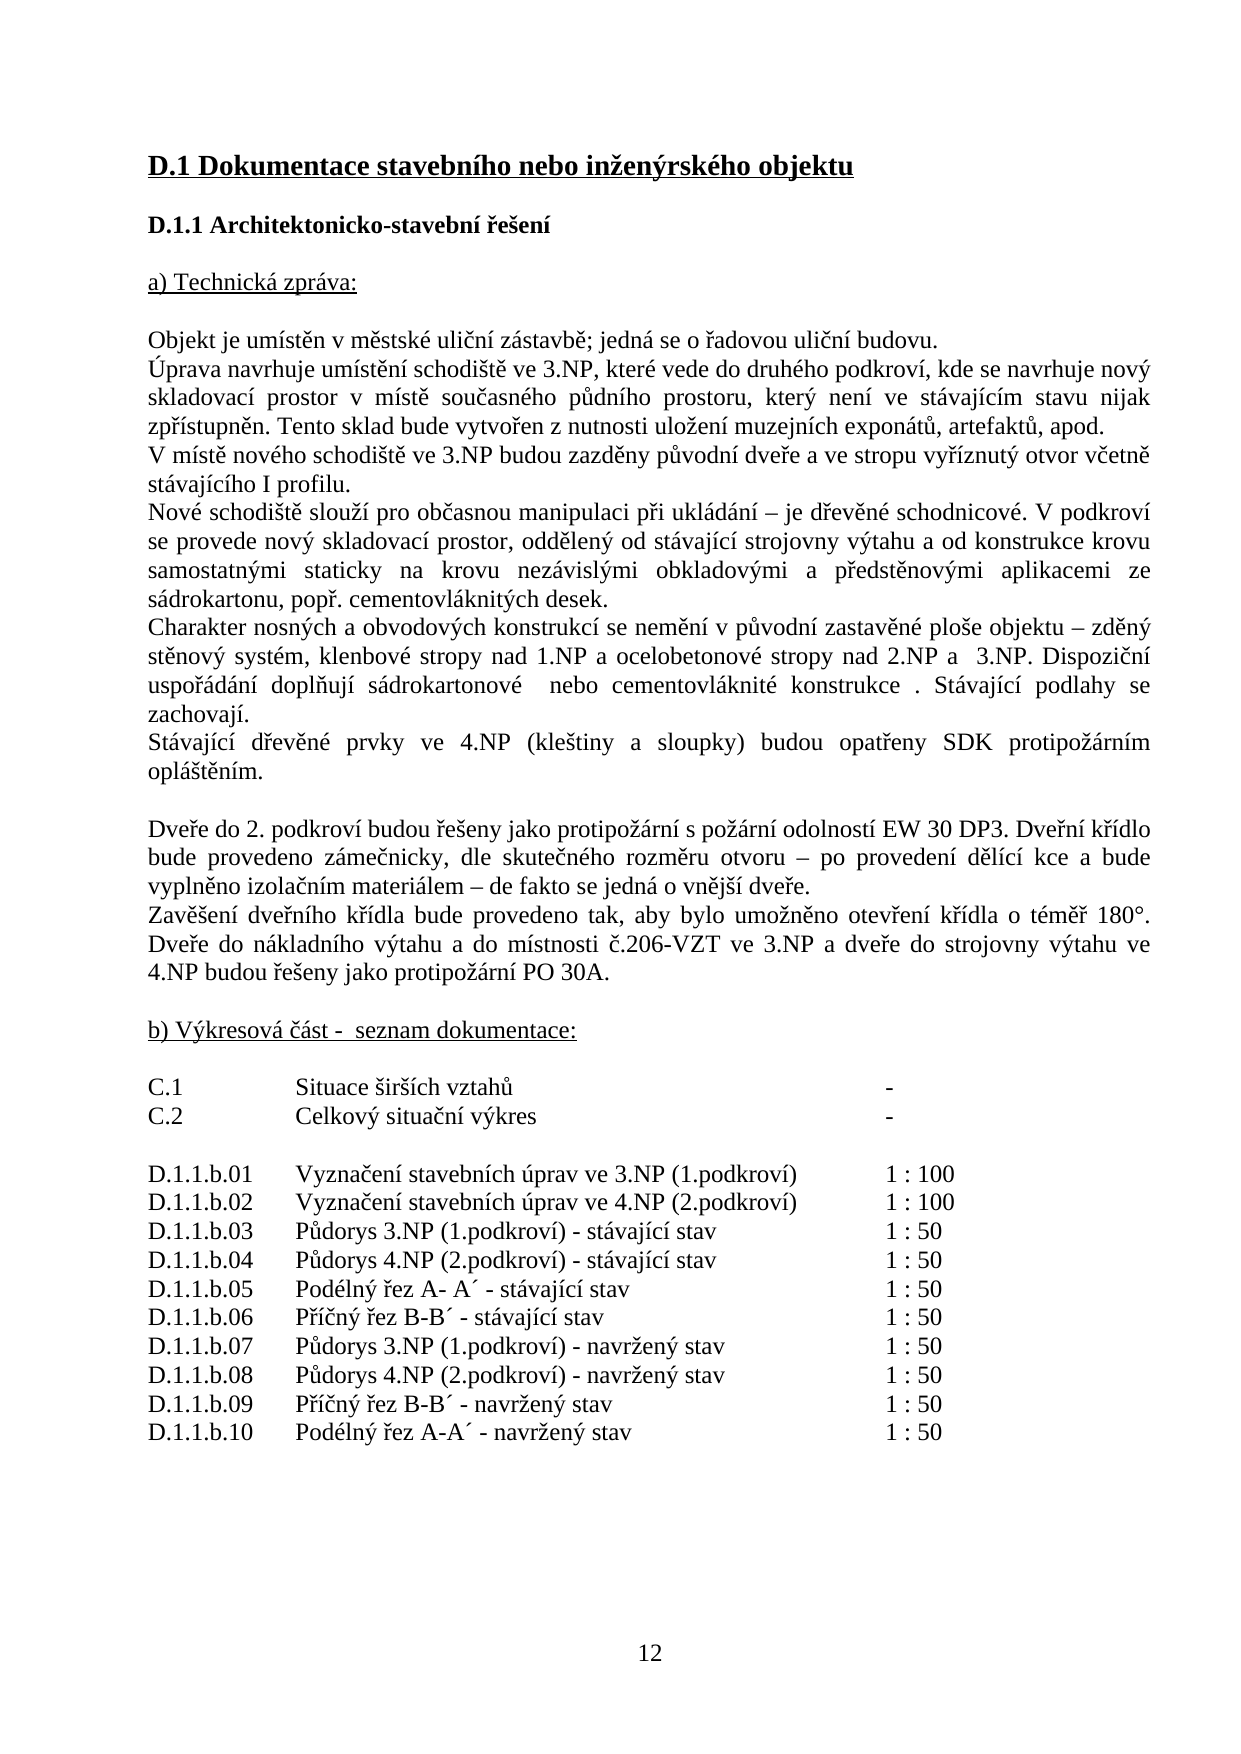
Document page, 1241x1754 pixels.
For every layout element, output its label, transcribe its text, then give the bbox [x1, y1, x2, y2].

text D.1.1.b.08 Půdorys 4.NP (2.podkroví) - navržený stav 1 : 50 [148, 1360, 1152, 1389]
text D.1.1.b.02 Vyznačení stavebních úprav ve 4.NP (2.podkroví) 1 : 100 [148, 1187, 1152, 1216]
text a) Technická zpráva: [148, 267, 1152, 296]
text D.1.1.b.07 Půdorys 3.NP (1.podkroví) - navržený stav 1 : 50 [148, 1331, 1152, 1360]
text Charakter nosných a obvodových konstrukcí se nemění v původní zastavěné ploše objektu – zděný stěnový systém, klenbové stropy nad 1.NP a ocelobetonové stropy nad 2.NP a 3.NP. Dispoziční uspořádání doplňují sádrokartonové nebo cementovláknité konstrukce . Stávající podlahy se zachovají. [148, 612, 1152, 727]
text Stávající dřevěné prvky ve 4.NP (kleštiny a sloupky) budou opatřeny SDK protipožárním opláštěním. [148, 727, 1152, 785]
text Úprava navrhuje umístění schodiště ve 3.NP, které vede do druhého podkroví, kde se navrhuje nový skladovací prostor v místě současného půdního prostoru, který není ve stávajícím stavu nijak zpřístupněn. Tento sklad bude vytvořen z nutnosti uložení muzejních exponátů, artefaktů, apod. [148, 354, 1152, 440]
text D.1.1 Architektonicko-stavební řešení [148, 210, 1152, 239]
text D.1 Dokumentace stavebního nebo inženýrského objektu [148, 148, 1152, 181]
text C.1 Situace širších vztahů - [148, 1072, 1152, 1101]
text Objekt je umístěn v městské uliční zástavbě; jedná se o řadovou uliční budovu. [148, 325, 1152, 354]
text D.1.1.b.10 Podélný řez A-A´ - navržený stav 1 : 50 [148, 1417, 1152, 1446]
text C.2 Celkový situační výkres - [148, 1101, 1152, 1130]
text b) Výkresová část - seznam dokumentace: [148, 1015, 1152, 1044]
text D.1.1.b.06 Příčný řez B-B´ - stávající stav 1 : 50 [148, 1302, 1152, 1331]
text V místě nového schodiště ve 3.NP budou zazděny původní dveře a ve stropu vyříznutý otvor včetně stávajícího I profilu. [148, 440, 1152, 497]
text D.1.1.b.04 Půdorys 4.NP (2.podkroví) - stávající stav 1 : 50 [148, 1245, 1152, 1274]
text D.1.1.b.09 Příčný řez B-B´ - navržený stav 1 : 50 [148, 1389, 1152, 1417]
text D.1.1.b.05 Podélný řez A- A´ - stávající stav 1 : 50 [148, 1274, 1152, 1302]
text Dveře do 2. podkroví budou řešeny jako protipožární s požární odolností EW 30 DP3. Dveřní křídlo bude provedeno zámečnicky, dle skutečného rozměru otvoru – po provedení dělící kce a bude vyplněno izolačním materiálem – de fakto se jedná o vnější dveře. [148, 814, 1152, 900]
text Zavěšení dveřního křídla bude provedeno tak, aby bylo umožněno otevření křídla o téměř 180°. Dveře do nákladního výtahu a do místnosti č.206-VZT ve 3.NP a dveře do strojovny výtahu ve 4.NP budou řešeny jako protipožární PO 30A. [148, 900, 1152, 986]
text D.1.1.b.01 Vyznačení stavebních úprav ve 3.NP (1.podkroví) 1 : 100 [148, 1159, 1152, 1187]
text D.1.1.b.03 Půdorys 3.NP (1.podkroví) - stávající stav 1 : 50 [148, 1216, 1152, 1245]
text Nové schodiště slouží pro občasnou manipulaci při ukládání – je dřevěné schodnicové. V podkroví se provede nový skladovací prostor, oddělený od stávající strojovny výtahu a od konstrukce krovu samostatnými staticky na krovu nezávislými obkladovými a předstěnovými aplikacemi ze sádrokartonu, popř. cementovláknitých desek. [148, 497, 1152, 612]
